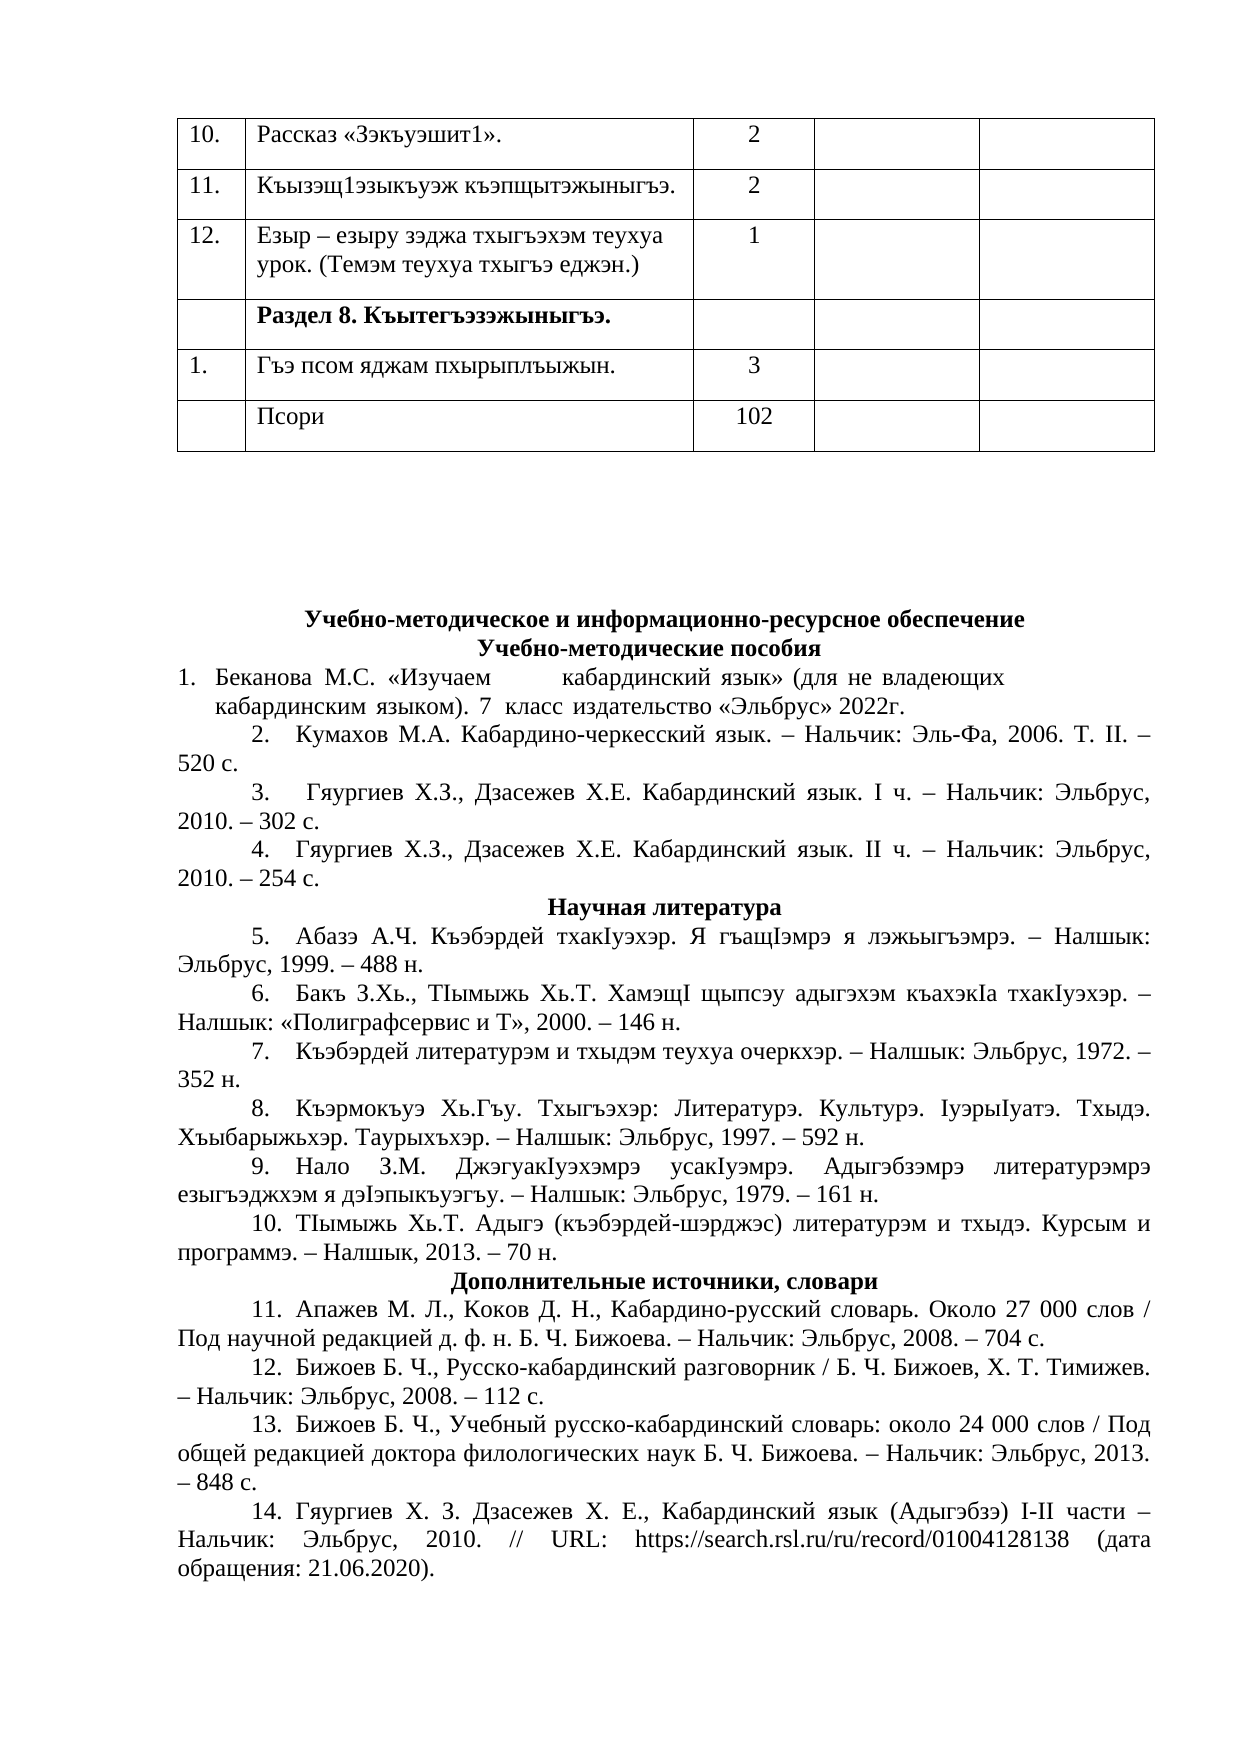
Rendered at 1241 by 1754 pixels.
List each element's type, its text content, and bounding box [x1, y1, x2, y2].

table_cell [815, 220, 979, 299]
list Абазэ А.Ч. Къэбэрдей тхакIуэхэр. Я гъащIэмрэ я лэжьыгъэмрэ. – Налшык: Эльбрус, 1999. – 488 н. [177, 921, 1152, 978]
table_cell 2 [694, 170, 814, 219]
list Гяургиев Х.З., Дзасежев Х.Е. Кабардинский язык. II ч. – Нальчик: Эльбрус, 2010. – 254 с. [177, 834, 1152, 892]
table_cell Къызэщ1эзыкъуэж къэпщытэжыныгъэ. [246, 170, 693, 219]
list ТIымыжь Хь.Т. Адыгэ (къэбэрдей-шэрджэс) литературэм и тхыдэ. Курсым и программэ. – Налшык, 2013. – 70 н. [177, 1208, 1152, 1266]
list Апажев М. Л., Коков Д. Н., Кабардино-русский словарь. Около 27 000 слов / Под научной редакцией д. ф. н. Б. Ч. Бижоева. – Нальчик: Эльбрус, 2008. – 704 с. [177, 1294, 1152, 1352]
list Бакъ З.Хь., ТIымыжь Хь.Т. ХамэщI щыпсэу адыгэхэм къахэкIа тхакIуэхэр. – Налшык: «Полиграфсервис и Т», 2000. – 146 н. [177, 978, 1152, 1036]
text Учебно-методическое и информационно-ресурсное обеспечение [177, 604, 1152, 633]
table_cell 11. [178, 170, 245, 219]
list Кумахов М.А. Кабардино-черкесский язык. – Нальчик: Эль-Фа, 2006. Т. II. – 520 с. [177, 719, 1152, 777]
list Бижоев Б. Ч., Русско-кабардинский разговорник / Б. Ч. Бижоев, Х. Т. Тимижев. – Нальчик: Эльбрус, 2008. – 112 с. [177, 1352, 1152, 1409]
table_cell Псори [246, 401, 693, 451]
table_cell Езыр – езыру зэджа тхыгъэхэм теухуа урок. (Темэм теухуа тхыгъэ еджэн.) [246, 220, 693, 299]
list Нало З.М. ДжэгуакIуэхэмрэ усакIуэмрэ. Адыгэбзэмрэ литературэмрэ езыгъэджхэм я дэIэпыкъуэгъу. – Налшык: Эльбрус, 1979. – 161 н. [177, 1151, 1152, 1208]
text Научная литература [177, 892, 1152, 921]
table_cell 3 [694, 350, 814, 400]
table_cell [980, 350, 1154, 400]
table_cell 2 [694, 119, 814, 169]
table_cell 102 [694, 401, 814, 451]
table_cell [694, 300, 814, 349]
list Беканова М.С. «Изучаем кабардинский язык» (для не владеющих кабардинским языком). 7 класс издательство «Эльбрус» 2022г. [177, 662, 1074, 719]
list Къэбэрдей литературэм и тхыдэм теухуа очеркхэр. – Налшык: Эльбрус, 1972. – 352 н. [177, 1036, 1152, 1093]
table_cell 1 [694, 220, 814, 299]
table_cell [815, 119, 979, 169]
list Бижоев Б. Ч., Учебный русско-кабардинский словарь: около 24 000 слов / Под общей редакцией доктора филологических наук Б. Ч. Бижоева. – Нальчик: Эльбрус, 2013. – 848 с. [177, 1409, 1152, 1496]
table_cell [980, 300, 1154, 349]
list Гяургиев Х. З. Дзасежев Х. Е., Кабардинский язык (Адыгэбзэ) I-II части – Нальчик: Эльбрус, 2010. // URL: https://search.rsl.ru/ru/record/01004128138 (дата обращения: 21.06.2020). [177, 1496, 1152, 1582]
table_cell 1. [178, 350, 245, 400]
table_cell [980, 220, 1154, 299]
text Дополнительные источники, словари [177, 1266, 1152, 1294]
table_cell 12. [178, 220, 245, 299]
table_cell [815, 401, 979, 451]
list Къэрмокъуэ Хь.Гъу. Тхыгъэхэр: Литературэ. Культурэ. IуэрыIуатэ. Тхыдэ. Хъыбарыжьхэр. Таурыхъхэр. – Налшык: Эльбрус, 1997. – 592 н. [177, 1093, 1152, 1151]
table_cell Гъэ псом яджам пхырыплъыжын. [246, 350, 693, 400]
table_cell [178, 300, 245, 349]
text Учебно-методические пособия [177, 633, 1047, 662]
table_cell [178, 401, 245, 451]
table_cell [815, 350, 979, 400]
table_cell [815, 300, 979, 349]
table_cell [815, 170, 979, 219]
table_cell [980, 401, 1154, 451]
list Гяургиев Х.З., Дзасежев Х.Е. Кабардинский язык. I ч. – Нальчик: Эльбрус, 2010. – 302 с. [177, 777, 1152, 834]
table_cell [980, 170, 1154, 219]
table_cell 10. [178, 119, 245, 169]
table_cell [980, 119, 1154, 169]
table_cell Рассказ «Зэкъуэшит1». [246, 119, 693, 169]
table_cell Раздел 8. Къытегъэзэжыныгъэ. [246, 300, 693, 349]
